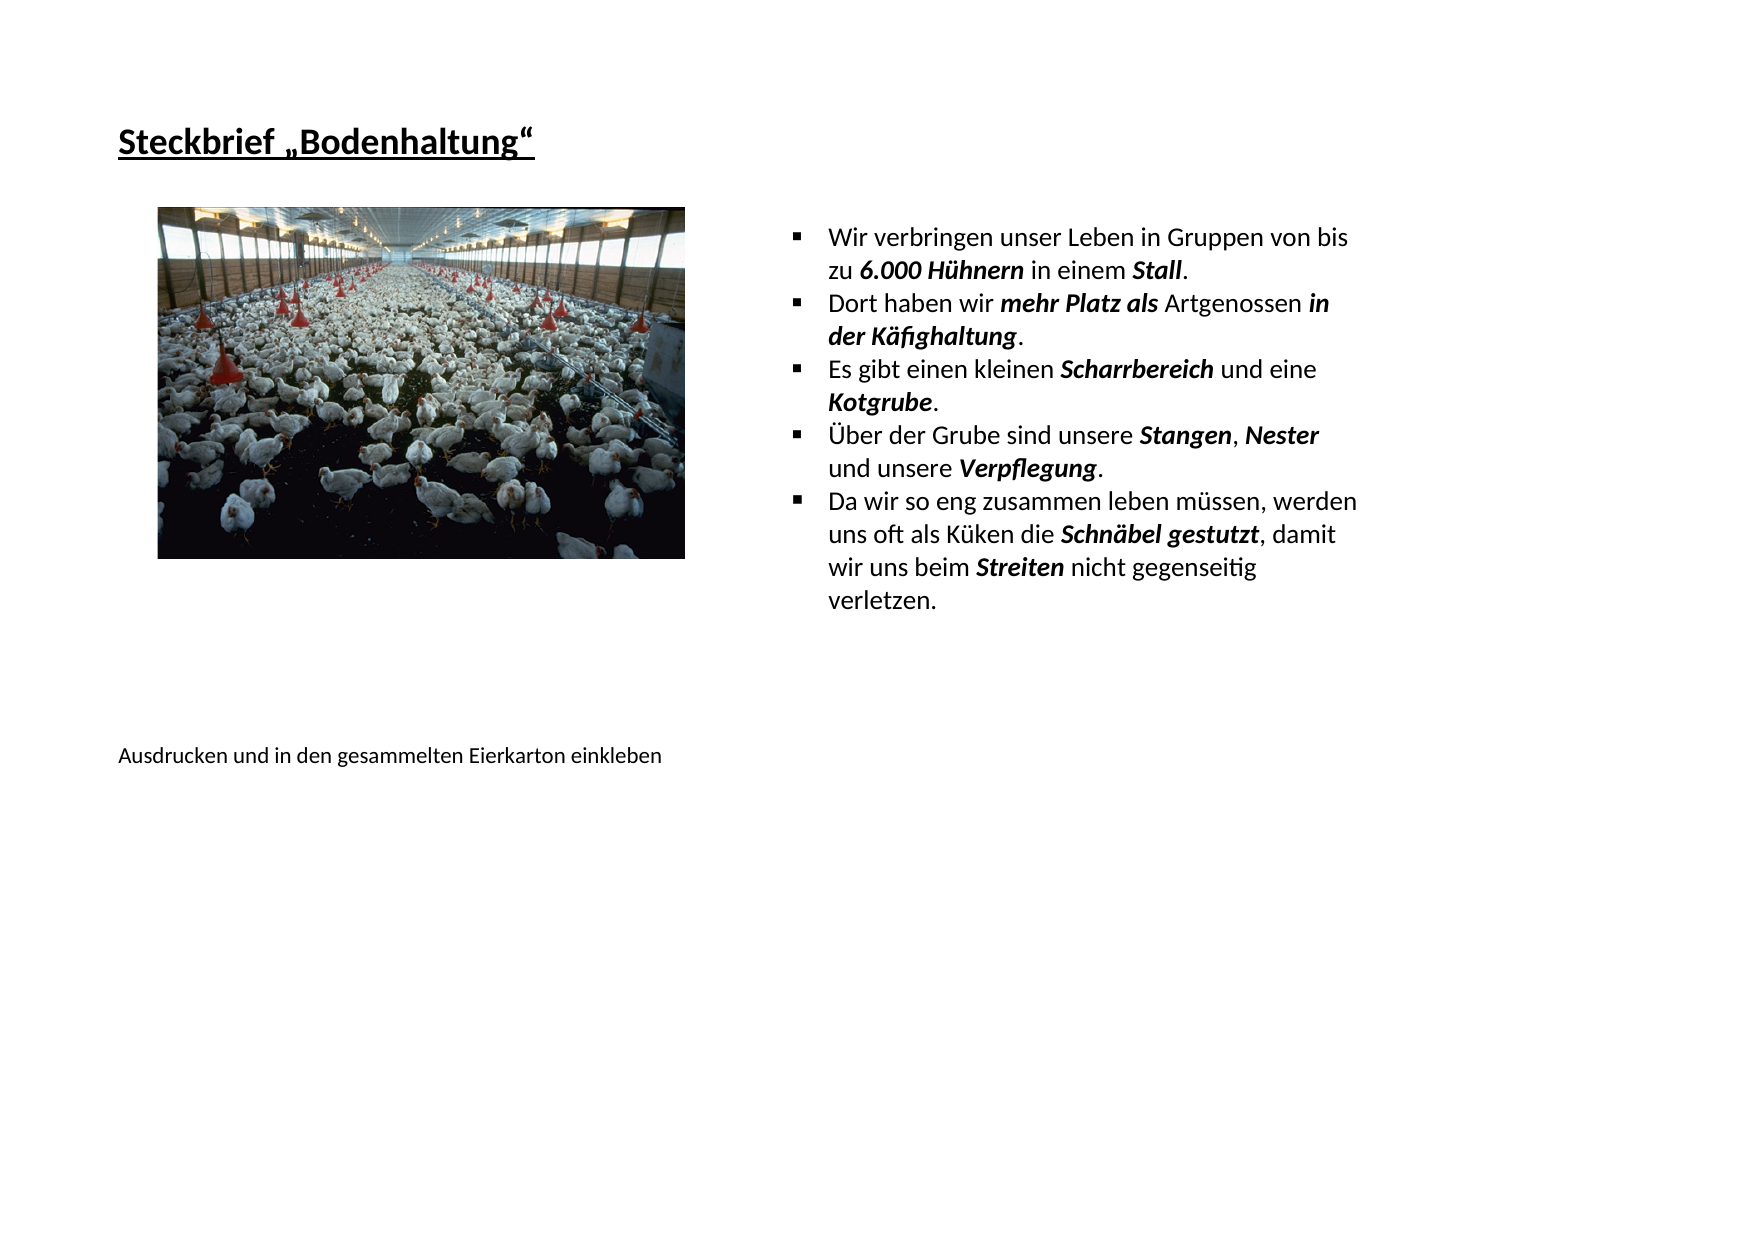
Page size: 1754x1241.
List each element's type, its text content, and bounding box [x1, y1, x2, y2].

picture [156, 207, 685, 558]
text Steckbrief „Bodenhaltung“ [118, 118, 1606, 164]
table_header [107, 192, 742, 635]
text Ausdrucken und in den gesammelten Eierkarton einkleben [118, 741, 1606, 769]
table_header Wir verbringen unser Leben in Gruppen von bis zu 6.000 Hühnern in einem Stall. Dort haben wir mehr Platz als Artgenossen in der Käfighaltung. Es gibt einen kleinen Scharrbereich und eine Kotgrube. Über der Grube sind unsere Stangen, Nester und unsere Verpflegung. Da wir so eng zusammen leben müssen, werden uns oft als Küken die Schnäbel gestutzt, damit wir uns beim Streiten nicht gegenseitig verletzen. [742, 192, 1377, 635]
